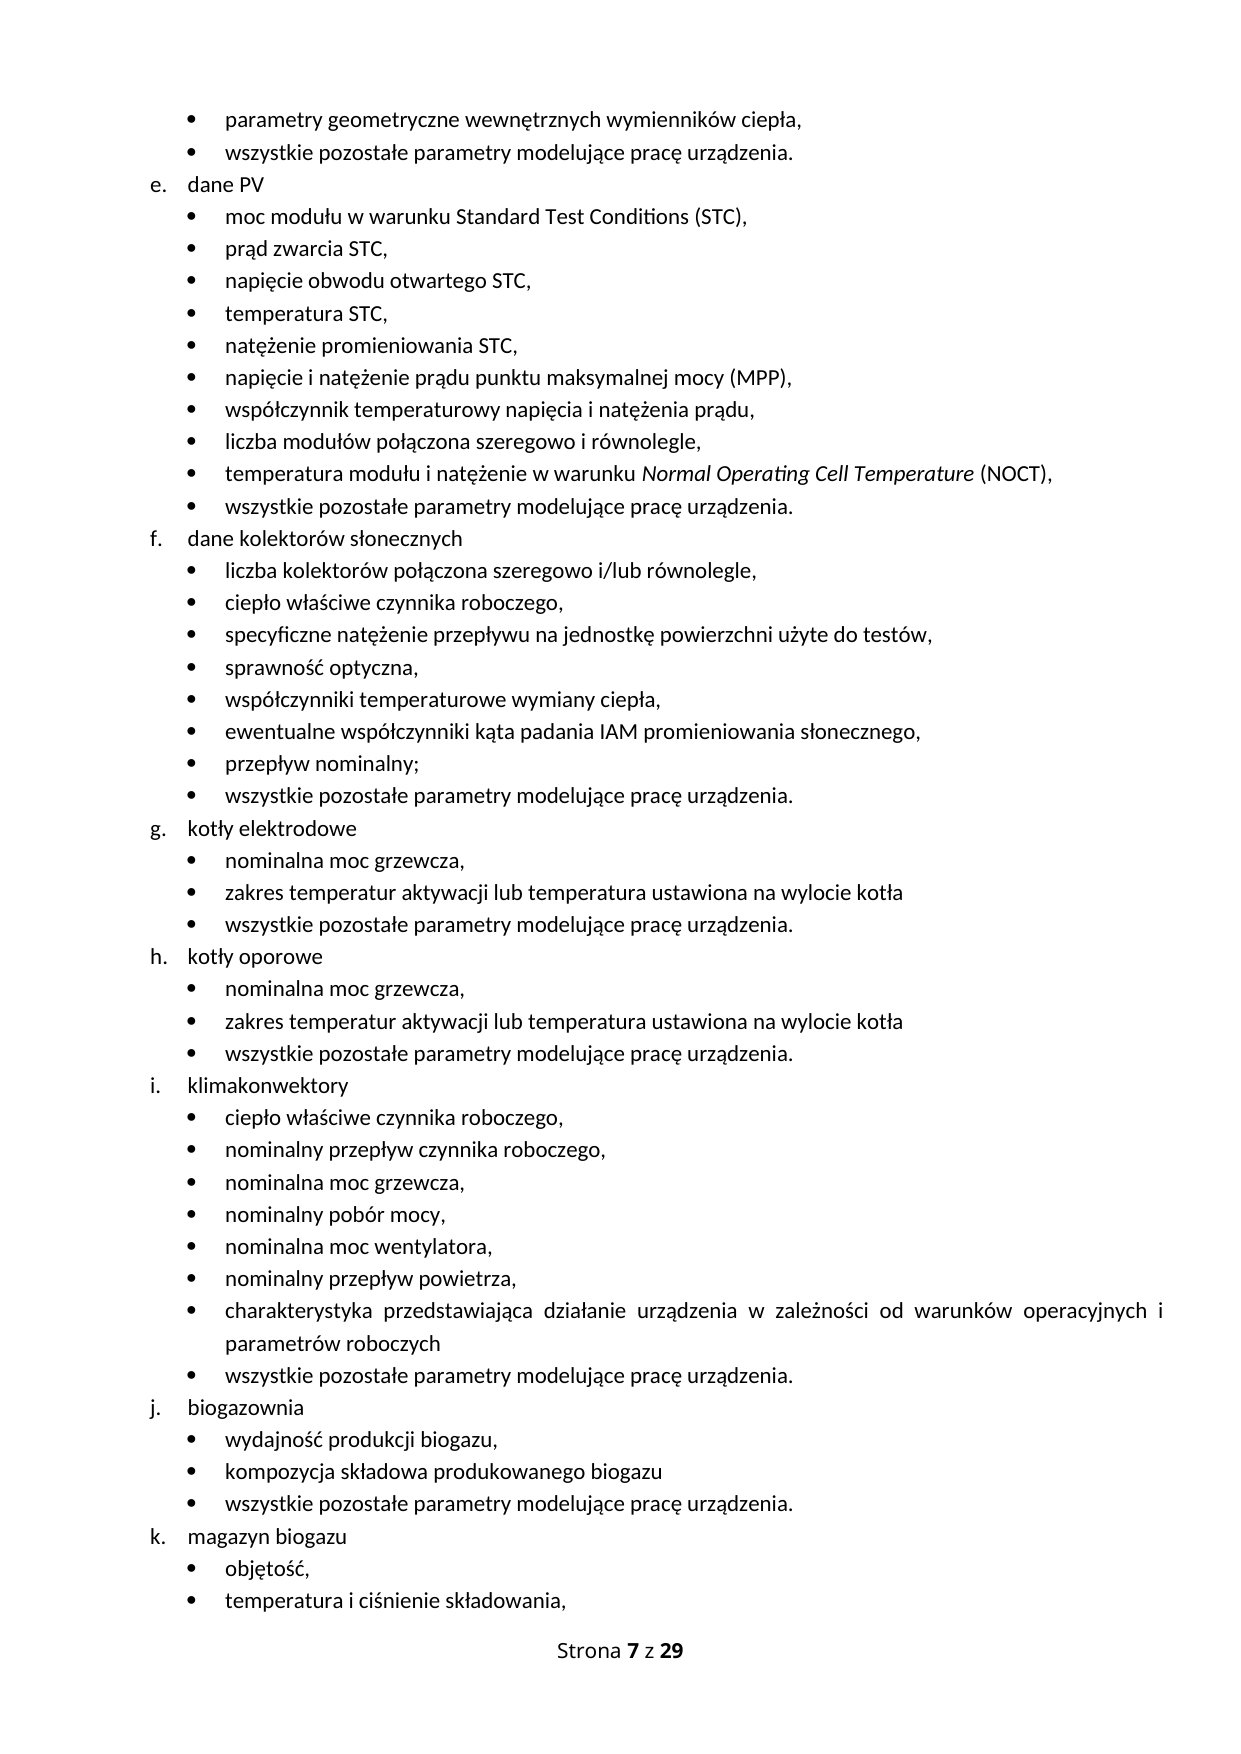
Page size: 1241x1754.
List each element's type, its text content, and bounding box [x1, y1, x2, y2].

list wszystkie pozostałe parametry modelujące pracę urządzenia. [187, 1361, 1165, 1389]
list prąd zwarcia STC, [187, 234, 1165, 262]
list dane PV [150, 170, 1165, 198]
list moc modułu w warunku Standard Test Conditions (STC), [187, 202, 1165, 230]
list napięcie obwodu otwartego STC, [187, 266, 1165, 294]
list temperatura STC, [187, 299, 1165, 327]
list współczynniki temperaturowe wymiany ciepła, [187, 685, 1165, 713]
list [187, 1489, 1165, 1518]
list objętość, [187, 1554, 1165, 1582]
list napięcie i natężenie prądu punktu maksymalnej mocy (MPP), [187, 363, 1165, 391]
list nominalny przepływ czynnika roboczego, [187, 1136, 1165, 1163]
list współczynnik temperaturowy napięcia i natężenia prądu, [187, 395, 1165, 423]
list wszystkie pozostałe parametry modelujące pracę urządzenia. [187, 492, 1165, 520]
list wszystkie pozostałe parametry modelujące pracę urządzenia. [187, 910, 1165, 938]
list zakres temperatur aktywacji lub temperatura ustawiona na wylocie kotła [187, 1007, 1165, 1035]
list nominalna moc wentylatora, [187, 1232, 1165, 1260]
list nominalna moc grzewcza, [187, 974, 1165, 1003]
list specyficzne natężenie przepływu na jednostkę powierzchni użyte do testów, [187, 621, 1165, 648]
list charakterystyka przedstawiająca działanie urządzenia w zależności od warunków operacyjnych i parametrów roboczych [187, 1296, 1165, 1357]
list klimakonwektory [150, 1071, 1165, 1099]
list temperatura modułu i natężenie w warunku Normal Operating Cell Temperature (NOCT), [187, 459, 1165, 488]
list ewentualne współczynniki kąta padania IAM promieniowania słonecznego, [187, 717, 1165, 745]
list wydajność produkcji biogazu, [187, 1425, 1165, 1453]
list nominalna moc grzewcza, [187, 1168, 1165, 1196]
list wszystkie pozostałe parametry modelujące pracę urządzenia. [187, 1039, 1165, 1067]
list ciepło właściwe czynnika roboczego, [187, 588, 1165, 616]
list nominalny pobór mocy, [187, 1200, 1165, 1228]
list kotły elektrodowe [150, 814, 1165, 842]
list magazyn biogazu [150, 1522, 1165, 1550]
list biogazownia [150, 1393, 1165, 1421]
list liczba modułów połączona szeregowo i równolegle, [187, 427, 1165, 455]
list dane kolektorów słonecznych [150, 524, 1165, 552]
list ciepło właściwe czynnika roboczego, [187, 1103, 1165, 1131]
list nominalna moc grzewcza, [187, 846, 1165, 874]
list wszystkie pozostałe parametry modelujące pracę urządzenia. [187, 781, 1165, 809]
list przepływ nominalny; [187, 749, 1165, 777]
list parametry geometryczne wewnętrznych wymienników ciepła, [187, 106, 1165, 133]
list sprawność optyczna, [187, 653, 1165, 681]
list wszystkie pozostałe parametry modelujące pracę urządzenia. [187, 138, 1165, 166]
list nominalny przepływ powietrza, [187, 1264, 1165, 1292]
list kotły oporowe [150, 942, 1165, 970]
list temperatura i ciśnienie składowania, [187, 1586, 1165, 1614]
list liczba kolektorów połączona szeregowo i/lub równolegle, [187, 556, 1165, 584]
list kompozycja składowa produkowanego biogazu [187, 1457, 1165, 1485]
list zakres temperatur aktywacji lub temperatura ustawiona na wylocie kotła [187, 878, 1165, 906]
list natężenie promieniowania STC, [187, 331, 1165, 359]
